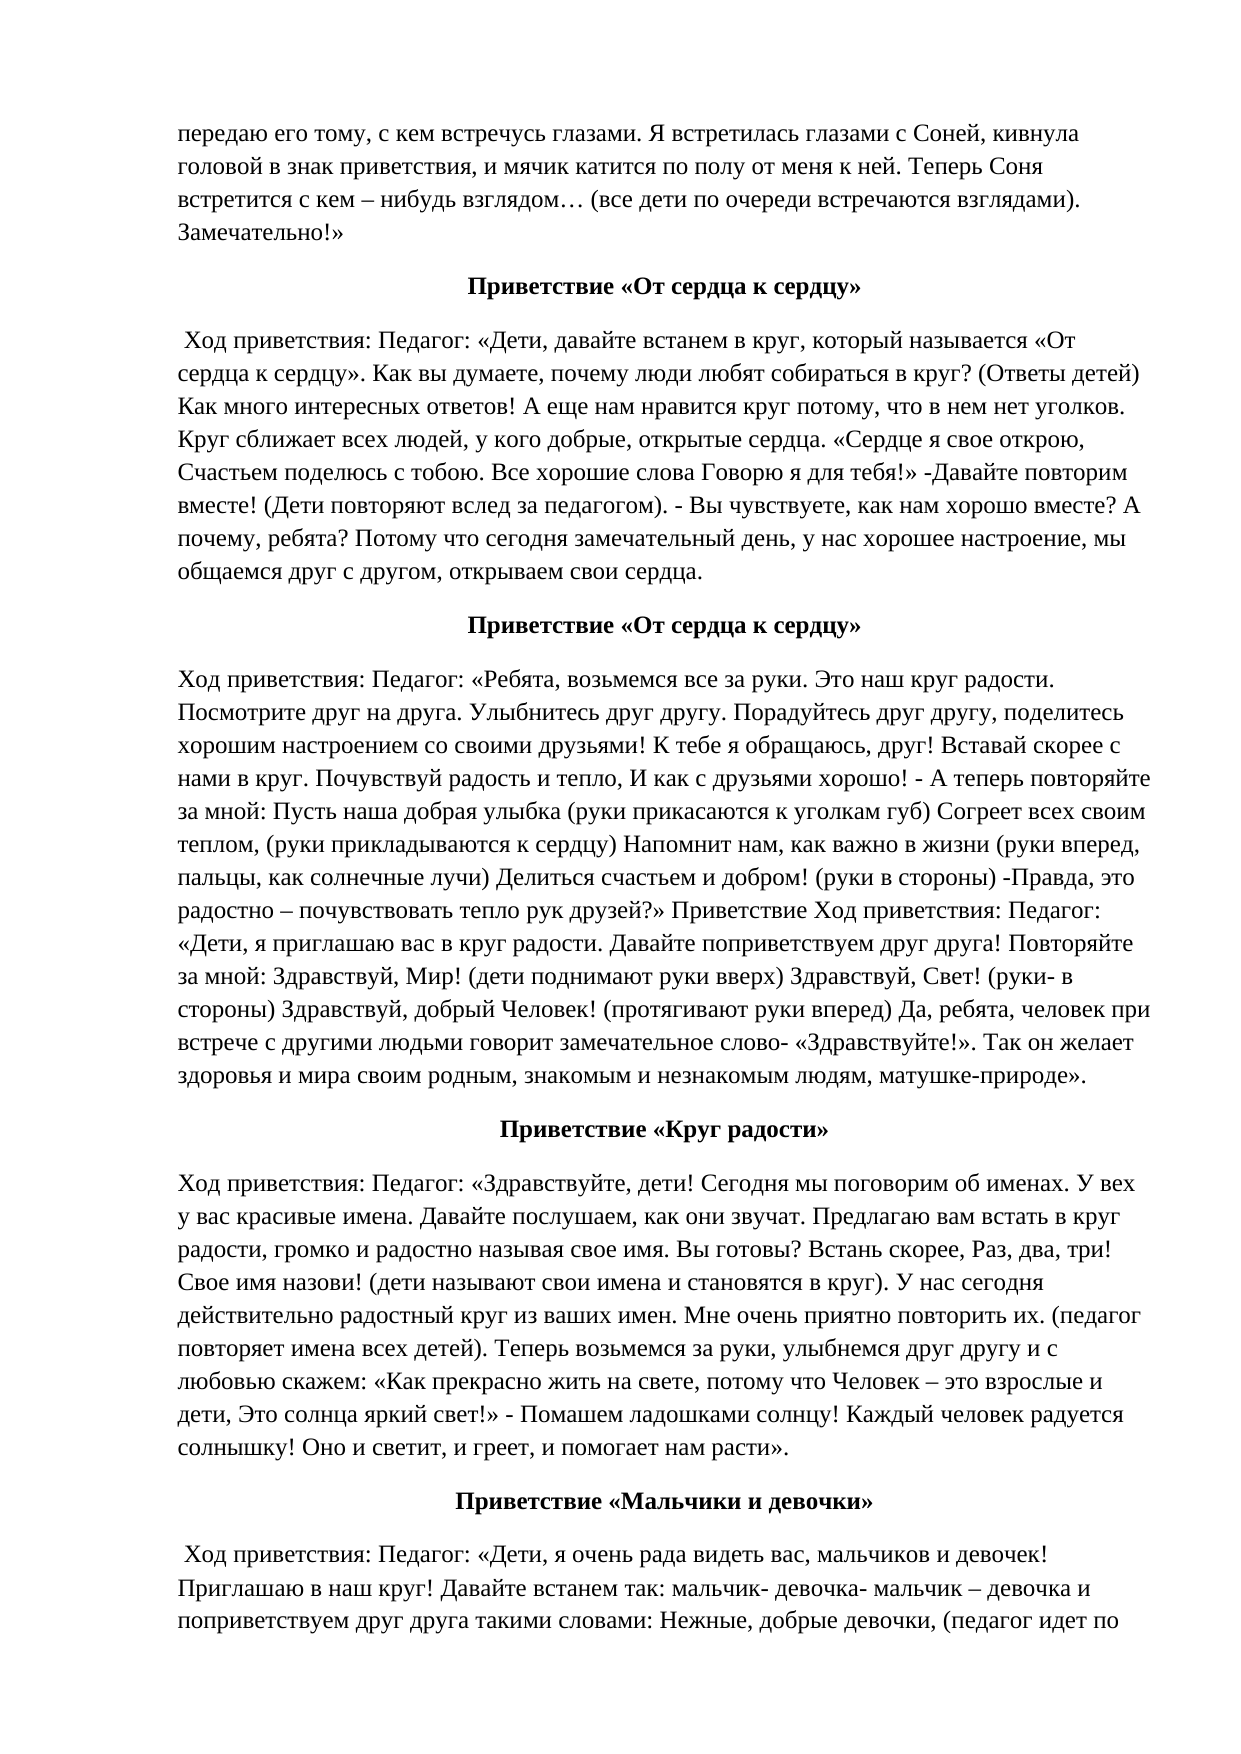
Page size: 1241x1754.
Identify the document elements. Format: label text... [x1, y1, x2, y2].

text Приветствие «От сердца к сердцу» [177, 610, 1152, 639]
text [177, 118, 1152, 246]
text Ход приветствия: Педагог: «Дети, давайте встанем в круг, который называется «От сердца к сердцу». Как вы думаете, почему люди любят собираться в круг? (Ответы детей) Как много интересных ответов! А еще нам нравится круг потому, что в нем нет уголков. Круг сближает всех людей, у кого добрые, открытые сердца. «Сердце я свое открою, Счастьем поделюсь с тобою. Все хорошие слова Говорю я для тебя!» -Давайте повторим вместе! (Дети повторяют вслед за педагогом). - Вы чувствуете, как нам хорошо вместе? А почему, ребята? Потому что сегодня замечательный день, у нас хорошее настроение, мы общаемся друг с другом, открываем свои сердца. [177, 325, 1152, 585]
text Приветствие «Мальчики и девочки» [177, 1486, 1152, 1514]
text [177, 1539, 1152, 1634]
text Ход приветствия: Педагог: «Ребята, возьмемся все за руки. Это наш круг радости. Посмотрите друг на друга. Улыбнитесь друг другу. Порадуйтесь друг другу, поделитесь хорошим настроением со своими друзьями! К тебе я обращаюсь, друг! Вставай скорее с нами в круг. Почувствуй радость и тепло, И как с друзьями хорошо! - А теперь повторяйте за мной: Пусть наша добрая улыбка (руки прикасаются к уголкам губ) Согреет всех своим теплом, (руки прикладываются к сердцу) Напомнит нам, как важно в жизни (руки вперед, пальцы, как солнечные лучи) Делиться счастьем и добром! (руки в стороны) -Правда, это радостно – почувствовать тепло рук друзей?» Приветствие Ход приветствия: Педагог: «Дети, я приглашаю вас в круг радости. Давайте поприветствуем друг друга! Повторяйте за мной: Здравствуй, Мир! (дети поднимают руки вверх) Здравствуй, Свет! (руки- в стороны) Здравствуй, добрый Человек! (протягивают руки вперед) Да, ребята, человек при встрече с другими людьми говорит замечательное слово- «Здравствуйте!». Так он желает здоровья и мира своим родным, знакомым и незнакомым людям, матушке-природе». [177, 664, 1152, 1089]
text Приветствие «Круг радости» [177, 1114, 1152, 1143]
text Приветствие «От сердца к сердцу» [177, 271, 1152, 300]
text Ход приветствия: Педагог: «Здравствуйте, дети! Сегодня мы поговорим об именах. У вех у вас красивые имена. Давайте послушаем, как они звучат. Предлагаю вам встать в круг радости, громко и радостно называя свое имя. Вы готовы? Встань скорее, Раз, два, три! Свое имя назови! (дети называют свои имена и становятся в круг). У нас сегодня действительно радостный круг из ваших имен. Мне очень приятно повторить их. (педагог повторяет имена всех детей). Теперь возьмемся за руки, улыбнемся друг другу и с любовью скажем: «Как прекрасно жить на свете, потому что Человек – это взрослые и дети, Это солнца яркий свет!» - Помашем ладошками солнцу! Каждый человек радуется солнышку! Оно и светит, и греет, и помогает нам расти». [177, 1168, 1152, 1461]
